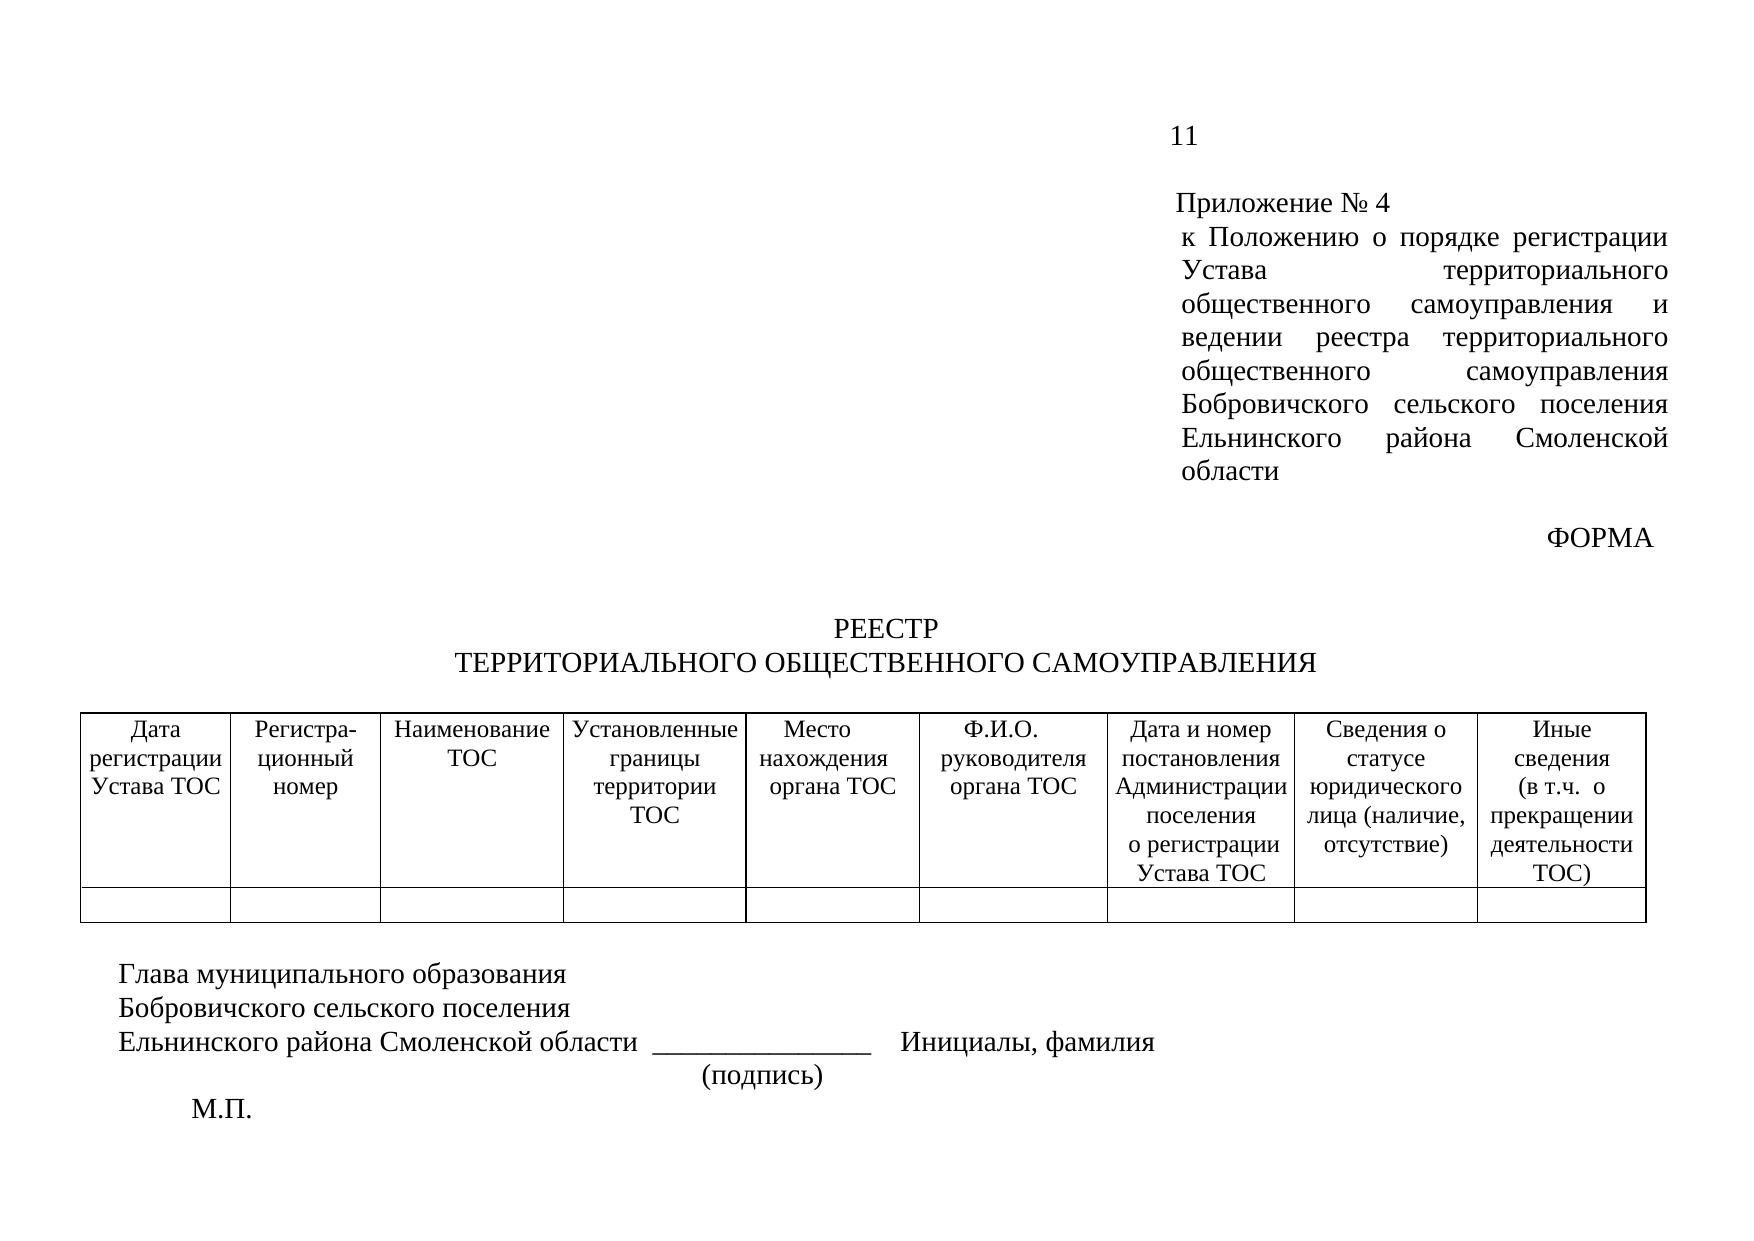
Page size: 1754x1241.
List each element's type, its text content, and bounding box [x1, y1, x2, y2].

table_cell [81, 888, 230, 921]
table_cell [747, 888, 919, 921]
text М.П. [118, 1091, 1654, 1124]
table_cell [231, 888, 380, 921]
text к Положению о порядке регистрации Устава территориального общественного самоуправления и ведении реестра территориального общественного самоуправления Бобровичского сельского поселения Ельнинского района Смоленской области [1181, 219, 1668, 487]
text Приложение № 4 [1168, 185, 1668, 219]
table_cell [920, 888, 1107, 921]
text 11 [699, 118, 1668, 152]
text ТЕРРИТОРИАЛЬНОГО ОБЩЕСТВЕННОГО САМОУПРАВЛЕНИЯ [118, 645, 1654, 679]
text РЕЕСТР [118, 612, 1654, 645]
table_cell [564, 888, 745, 921]
text (подпись) [118, 1057, 1654, 1091]
table_cell [381, 888, 563, 921]
table_header Место нахождения органа ТОС [747, 714, 919, 886]
table_header Дата и номер постановления Администрации поселения о регистрации Устава ТОС [1108, 714, 1294, 886]
table_cell [1295, 888, 1477, 921]
table_header Регистра-ционный номер [231, 714, 380, 886]
text Глава муниципального образования [118, 957, 1654, 990]
table_header Дата регистрации Устава ТОС [81, 714, 230, 886]
table_header Сведения о статусе юридического лица (наличие, отсутствие) [1295, 714, 1477, 886]
text ФОРМА [118, 521, 1654, 554]
table_header Наименование ТОС [381, 714, 563, 886]
table_cell [1108, 888, 1294, 921]
table_header Установленные границы территории ТОС [564, 714, 745, 886]
table_cell [1478, 888, 1645, 921]
text Ельнинского района Смоленской области _______________ Инициалы, фамилия [118, 1024, 1654, 1057]
table_header Иные сведения (в т.ч. о прекращении деятельности ТОС) [1478, 714, 1645, 886]
text Бобровичского сельского поселения [118, 990, 1654, 1024]
table_header Ф.И.О. руководителя органа ТОС [920, 714, 1107, 886]
